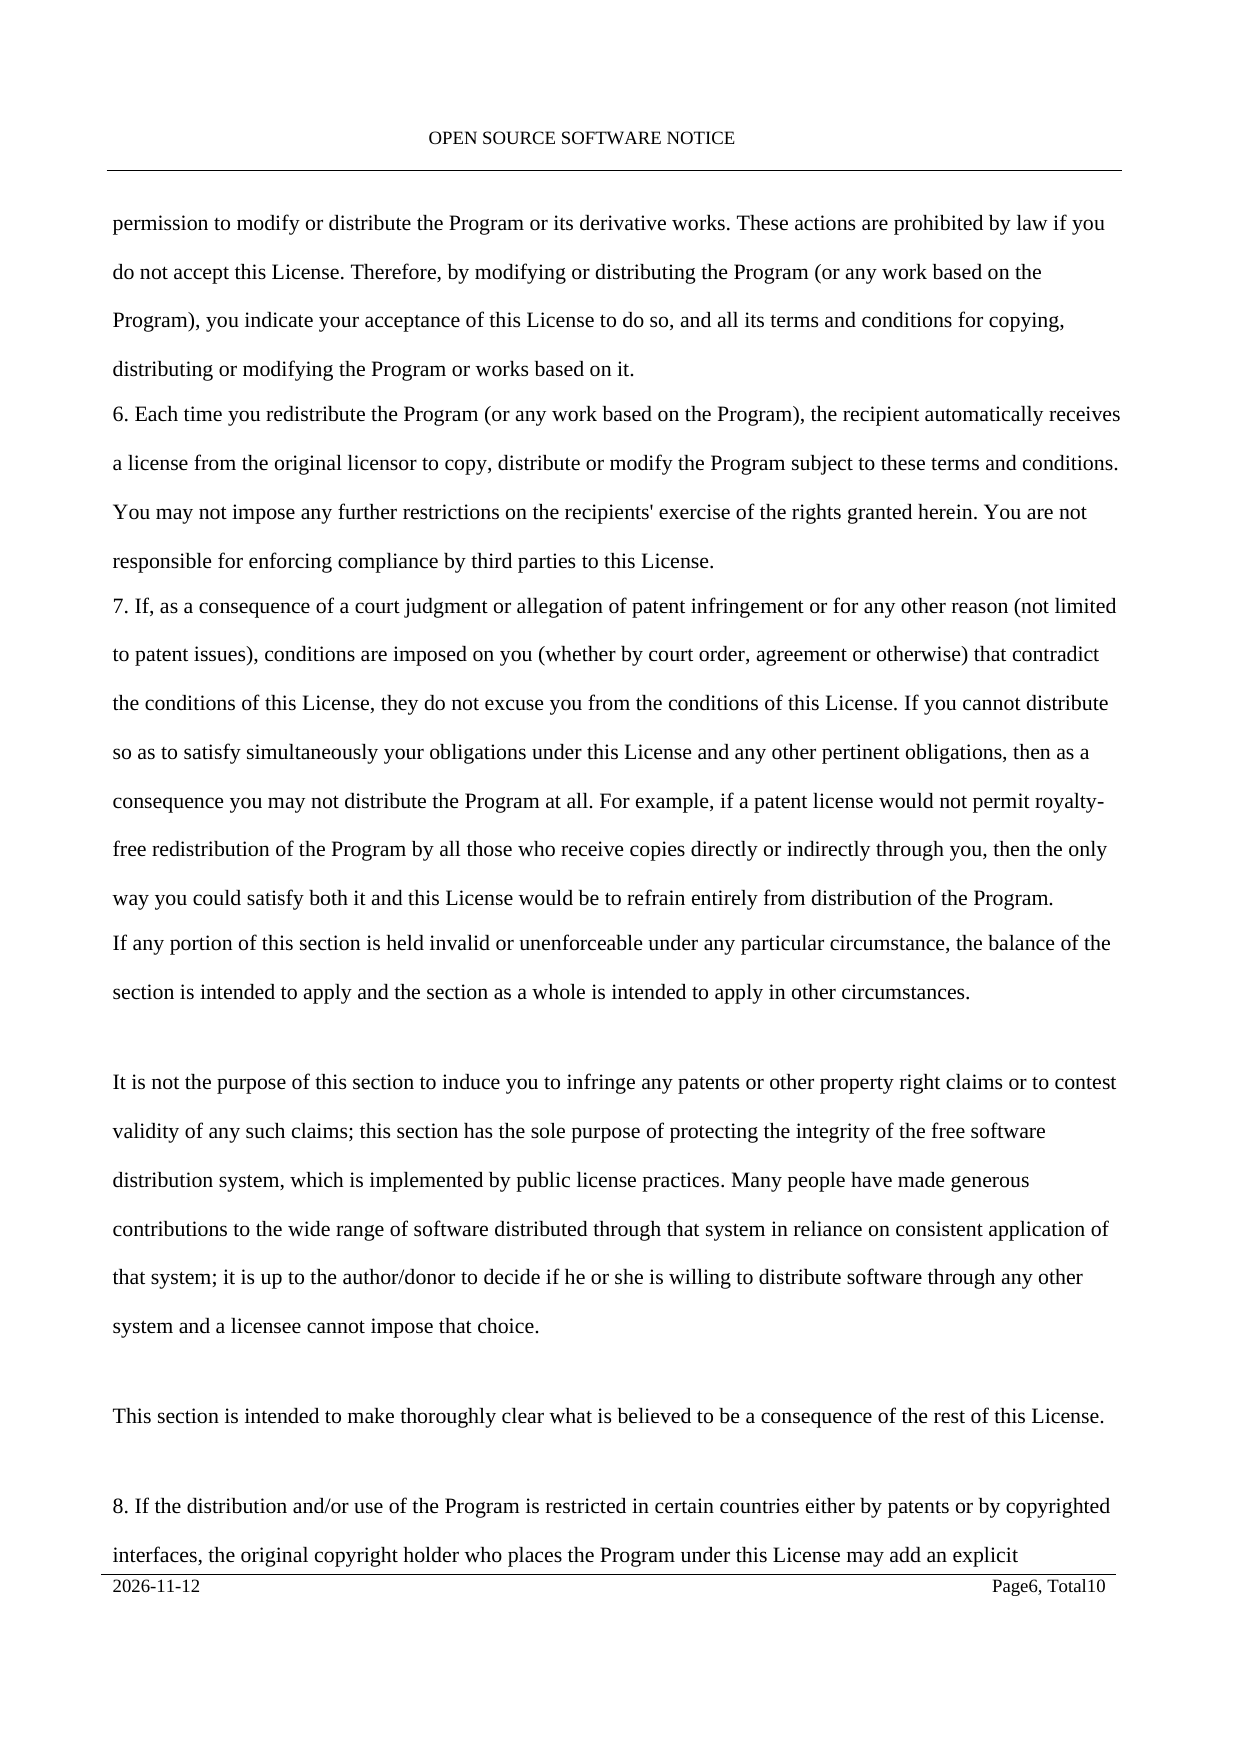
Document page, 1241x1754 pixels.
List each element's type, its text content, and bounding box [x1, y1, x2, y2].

text 7. If, as a consequence of a court judgment or allegation of patent infringement or for any other reason (not limited to patent issues), conditions are imposed on you (whether by court order, agreement or otherwise) that contradict the conditions of this License, they do not excuse you from the conditions of this License. If you cannot distribute so as to satisfy simultaneously your obligations under this License and any other pertinent obligations, then as a consequence you may not distribute the Program at all. For example, if a patent license would not permit royalty-free redistribution of the Program by all those who receive copies directly or indirectly through you, then the only way you could satisfy both it and this License would be to refrain entirely from distribution of the Program. [112, 589, 1128, 914]
text This section is intended to make thoroughly clear what is believed to be a consequence of the rest of this License. [112, 1399, 1128, 1432]
text 6. Each time you redistribute the Program (or any work based on the Program), the recipient automatically receives a license from the original licensor to copy, distribute or modify the Program subject to these terms and conditions. You may not impose any further restrictions on the recipients' exercise of the rights granted herein. You are not responsible for enforcing compliance by third parties to this License. [112, 398, 1128, 576]
text It is not the purpose of this section to induce you to infringe any patents or other property right claims or to contest validity of any such claims; this section has the sole purpose of protecting the integrity of the free software distribution system, which is implemented by public license practices. Many people have made generous contributions to the wide range of software distributed through that system in reliance on consistent application of that system; it is up to the author/donor to decide if he or she is willing to distribute software through any other system and a licensee cannot impose that choice. [112, 1066, 1128, 1342]
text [112, 1490, 1128, 1571]
text If any portion of this section is held invalid or unenforceable under any particular circumstance, the balance of the section is intended to apply and the section as a whole is intended to apply in other circumstances. [112, 927, 1128, 1008]
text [112, 206, 1128, 385]
